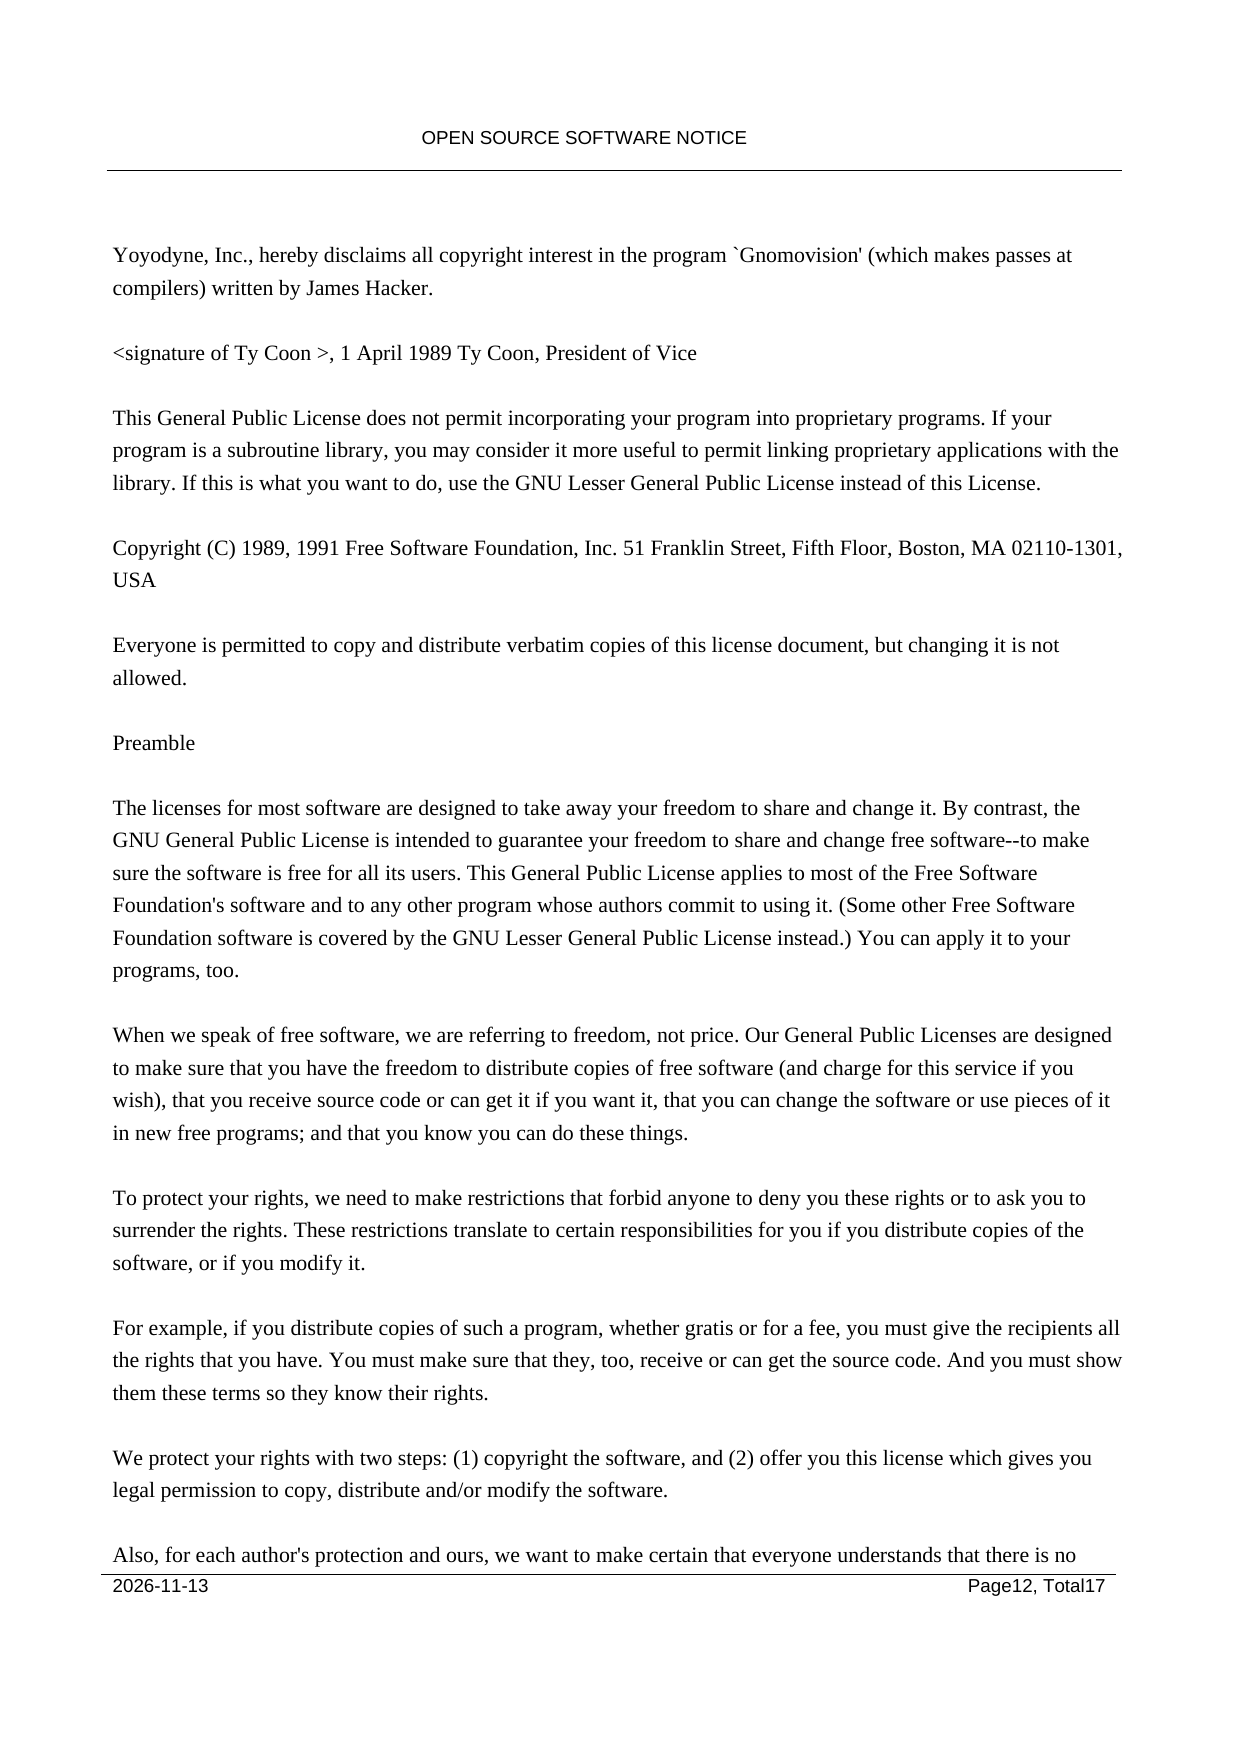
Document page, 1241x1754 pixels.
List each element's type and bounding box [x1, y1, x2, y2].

text [112, 206, 1128, 1571]
